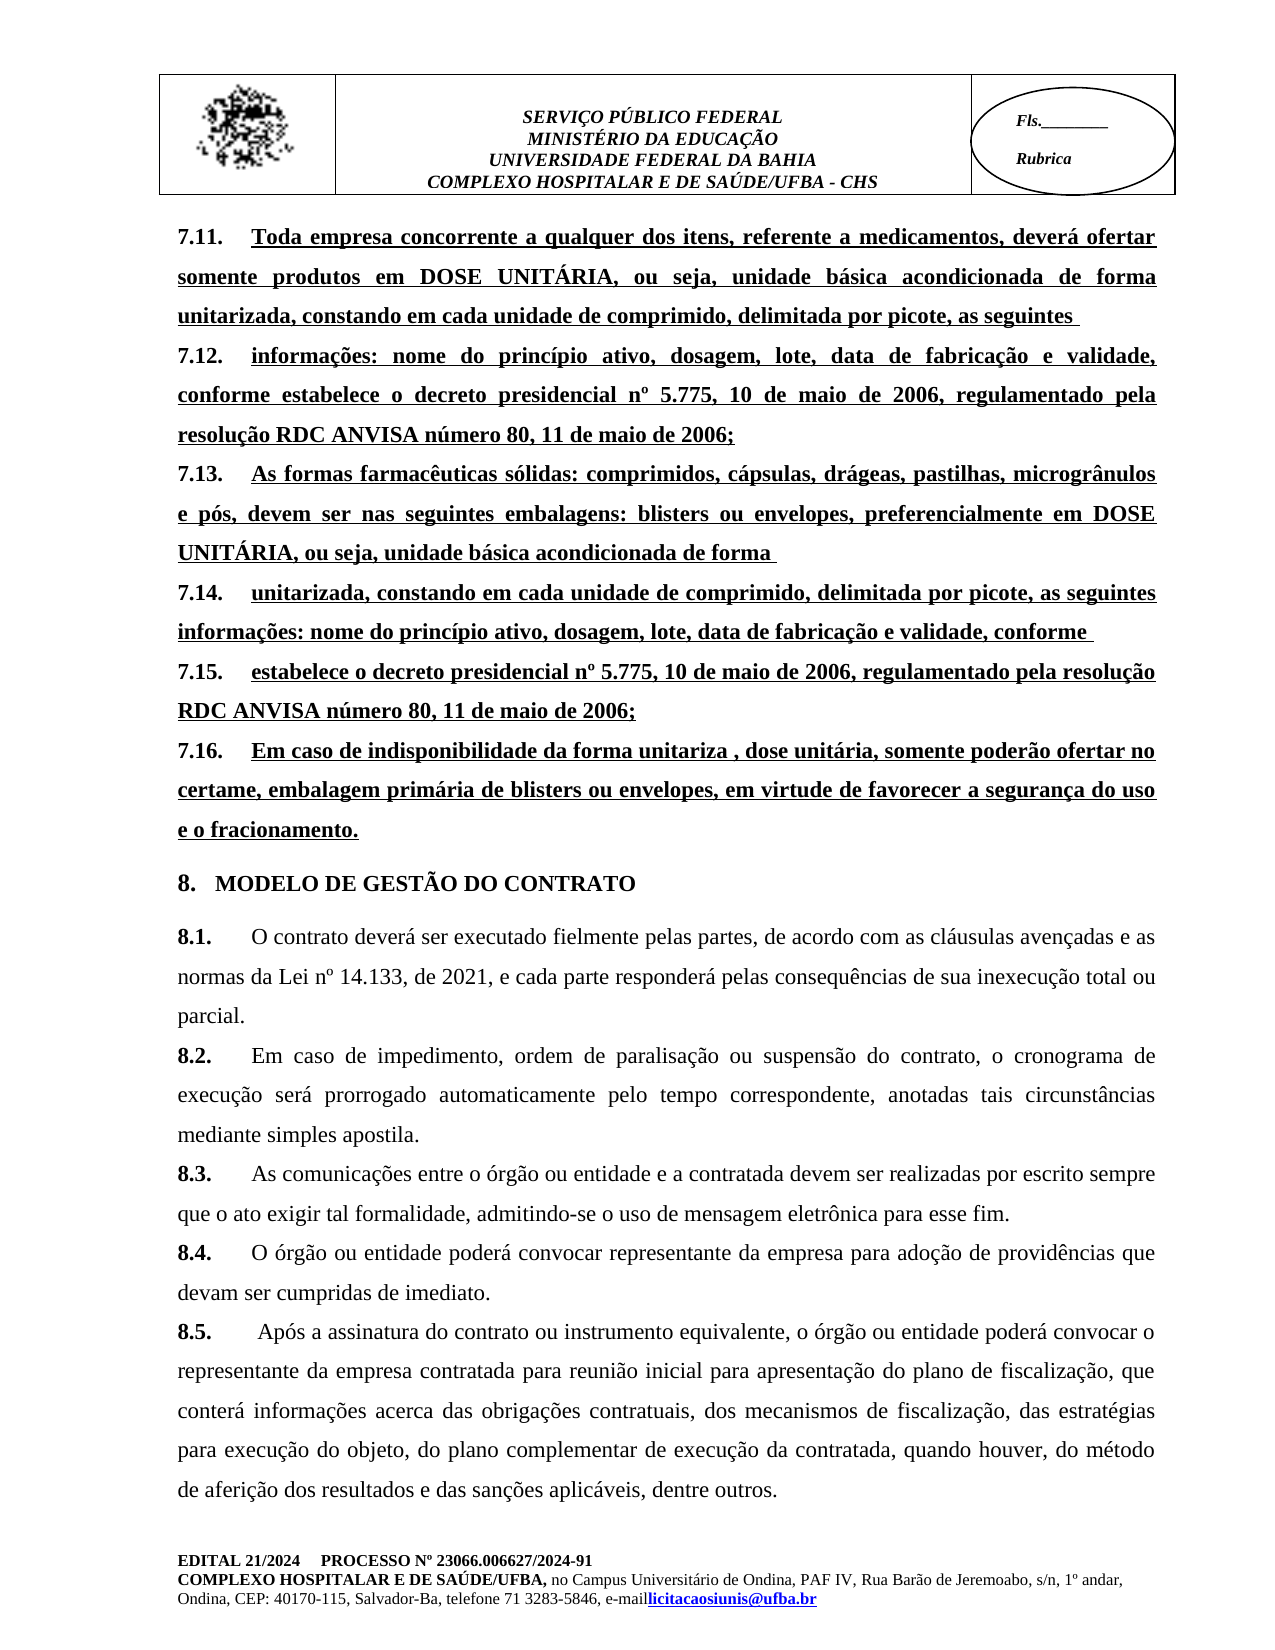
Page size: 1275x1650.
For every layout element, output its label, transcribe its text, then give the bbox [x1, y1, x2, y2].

list MODELO DE GESTÃO DO CONTRATO [177, 868, 1157, 896]
list estabelece o decreto presidencial nº 5.775, 10 de maio de 2006, regulamentado pela resolução RDC ANVISA número 80, 11 de maio de 2006; [177, 658, 1157, 723]
list As formas farmacêuticas sólidas: comprimidos, cápsulas, drágeas, pastilhas, microgrânulos e pós, devem ser nas seguintes embalagens: blisters ou envelopes, preferencialmente em DOSE UNITÁRIA, ou seja, unidade básica acondicionada de forma [177, 460, 1157, 523]
list As comunicações entre o órgão ou entidade e a contratada devem ser realizadas por escrito sempre que o ato exigir tal formalidade, admitindo-se o uso de mensagem eletrônica para esse fim. [177, 1160, 1157, 1226]
list informações: nome do princípio ativo, dosagem, lote, data de fabricação e validade, conforme estabelece o decreto presidencial nº 5.775, 10 de maio de 2006, regulamentado pela resolução RDC ANVISA número 80, 11 de maio de 2006; [177, 405, 1157, 447]
list unitarizada, constando em cada unidade de comprimido, delimitada por picote, as seguintes informações: nome do princípio ativo, dosagem, lote, data de fabricação e validade, conforme [177, 579, 1157, 644]
list Toda empresa concorrente a qualquer dos itens, referente a medicamentos, deverá ofertar somente produtos em DOSE UNITÁRIA, ou seja, unidade básica acondicionada de forma unitarizada, constando em cada unidade de comprimido, delimitada por picote, as seguintes [177, 223, 1157, 286]
list Após a assinatura do contrato ou instrumento equivalente, o órgão ou entidade poderá convocar o representante da empresa contratada para reunião inicial para apresentação do plano de fiscalização, que conterá informações acerca das obrigações contratuais, dos mecanismos de fiscalização, das estratégias para execução do objeto, do plano complementar de execução da contratada, quando houver, do método de aferição dos resultados e das sanções aplicáveis, dentre outros. [177, 1318, 1157, 1502]
list O contrato deverá ser executado fielmente pelas partes, de acordo com as cláusulas avençadas e as normas da Lei nº 14.133, de 2021, e cada parte responderá pelas consequências de sua inexecução total ou parcial. [177, 923, 1157, 1028]
list Em caso de indisponibilidade da forma unitariza , dose unitária, somente poderão ofertar no certame, embalagem primária de blisters ou envelopes, em virtude de favorecer a segurança do uso e o fracionamento. [177, 737, 1157, 799]
list O órgão ou entidade poderá convocar representante da empresa para adoção de providências que devam ser cumpridas de imediato. [177, 1239, 1157, 1305]
list As formas farmacêuticas sólidas: comprimidos, cápsulas, drágeas, pastilhas, microgrânulos e pós, devem ser nas seguintes embalagens: blisters ou envelopes, preferencialmente em DOSE UNITÁRIA, ou seja, unidade básica acondicionada de forma [177, 524, 1157, 566]
list Toda empresa concorrente a qualquer dos itens, referente a medicamentos, deverá ofertar somente produtos em DOSE UNITÁRIA, ou seja, unidade básica acondicionada de forma unitarizada, constando em cada unidade de comprimido, delimitada por picote, as seguintes [177, 287, 1157, 329]
list informações: nome do princípio ativo, dosagem, lote, data de fabricação e validade, conforme estabelece o decreto presidencial nº 5.775, 10 de maio de 2006, regulamentado pela resolução RDC ANVISA número 80, 11 de maio de 2006; [177, 342, 1157, 404]
list Em caso de indisponibilidade da forma unitariza , dose unitária, somente poderão ofertar no certame, embalagem primária de blisters ou envelopes, em virtude de favorecer a segurança do uso e o fracionamento. [177, 800, 1157, 842]
list Em caso de impedimento, ordem de paralisação ou suspensão do contrato, o cronograma de execução será prorrogado automaticamente pelo tempo correspondente, anotadas tais circunstâncias mediante simples apostila. [177, 1042, 1157, 1147]
